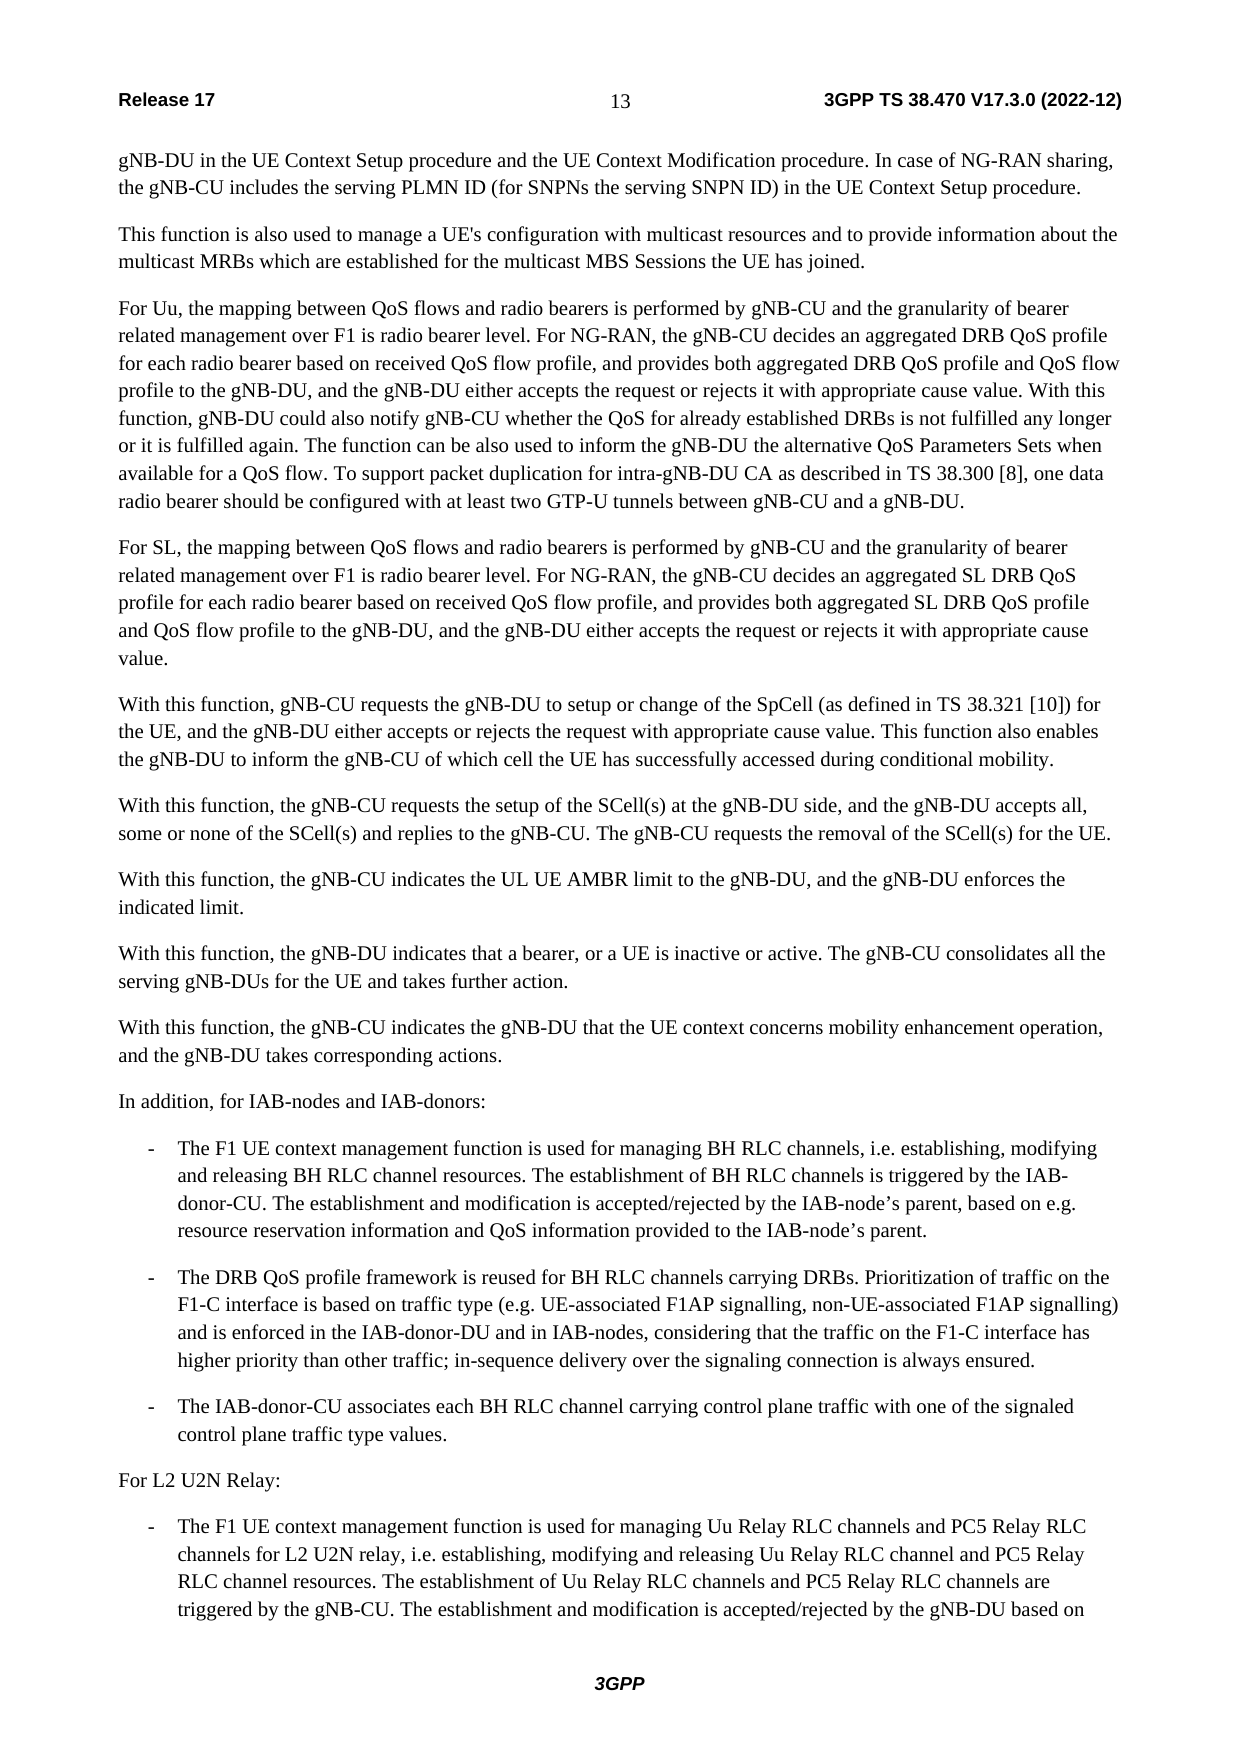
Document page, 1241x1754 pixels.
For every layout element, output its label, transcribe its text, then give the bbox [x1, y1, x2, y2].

text - The F1 UE context management function is used for managing BH RLC channels, i.e. establishing, modifying and releasing BH RLC channel resources. The establishment of BH RLC channels is triggered by the IAB-donor-CU. The establishment and modification is accepted/rejected by the IAB-node’s parent, based on e.g. resource reservation information and QoS information provided to the IAB-node’s parent. [148, 1136, 1122, 1242]
text With this function, the gNB-CU indicates the gNB-DU that the UE context concerns mobility enhancement operation, and the gNB-DU takes corresponding actions. [118, 1015, 1122, 1067]
text In addition, for IAB-nodes and IAB-donors: [118, 1089, 1122, 1113]
text With this function, the gNB-CU requests the setup of the SCell(s) at the gNB-DU side, and the gNB-DU accepts all, some or none of the SCell(s) and replies to the gNB-CU. The gNB-CU requests the removal of the SCell(s) for the UE. [118, 793, 1122, 845]
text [118, 147, 1122, 199]
text For L2 U2N Relay: [118, 1468, 1122, 1492]
text With this function, the gNB-DU indicates that a bearer, or a UE is inactive or active. The gNB-CU consolidates all the serving gNB-DUs for the UE and takes further action. [118, 941, 1122, 993]
text For SL, the mapping between QoS flows and radio bearers is performed by gNB-CU and the granularity of bearer related management over F1 is radio bearer level. For NG-RAN, the gNB-CU decides an aggregated SL DRB QoS profile for each radio bearer based on received QoS flow profile, and provides both aggregated SL DRB QoS profile and QoS flow profile to the gNB-DU, and the gNB-DU either accepts the request or rejects it with appropriate cause value. [118, 535, 1122, 669]
text - The DRB QoS profile framework is reused for BH RLC channels carrying DRBs. Prioritization of traffic on the F1-C interface is based on traffic type (e.g. UE-associated F1AP signalling, non-UE-associated F1AP signalling) and is enforced in the IAB-donor-DU and in IAB-nodes, considering that the traffic on the F1-C interface has higher priority than other traffic; in-sequence delivery over the signaling connection is always ensured. [148, 1265, 1122, 1372]
text With this function, gNB-CU requests the gNB-DU to setup or change of the SpCell (as defined in TS 38.321 [10]) for the UE, and the gNB-DU either accepts or rejects the request with appropriate cause value. This function also enables the gNB-DU to inform the gNB-CU of which cell the UE has successfully accessed during conditional mobility. [118, 692, 1122, 771]
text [148, 1514, 1122, 1621]
text With this function, the gNB-CU indicates the UL UE AMBR limit to the gNB-DU, and the gNB-DU enforces the indicated limit. [118, 867, 1122, 919]
text This function is also used to manage a UE's configuration with multicast resources and to provide information about the multicast MRBs which are established for the multicast MBS Sessions the UE has joined. [118, 221, 1122, 273]
text - The IAB-donor-CU associates each BH RLC channel carrying control plane traffic with one of the signaled control plane traffic type values. [148, 1394, 1122, 1446]
text For Uu, the mapping between QoS flows and radio bearers is performed by gNB-CU and the granularity of bearer related management over F1 is radio bearer level. For NG-RAN, the gNB-CU decides an aggregated DRB QoS profile for each radio bearer based on received QoS flow profile, and provides both aggregated DRB QoS profile and QoS flow profile to the gNB-DU, and the gNB-DU either accepts the request or rejects it with appropriate cause value. With this function, gNB-DU could also notify gNB-CU whether the QoS for already established DRBs is not fulfilled any longer or it is fulfilled again. The function can be also used to inform the gNB-DU the alternative QoS Parameters Sets when available for a QoS flow. To support packet duplication for intra-gNB-DU CA as described in TS 38.300 [8], one data radio bearer should be configured with at least two GTP-U tunnels between gNB-CU and a gNB-DU. [118, 295, 1122, 513]
